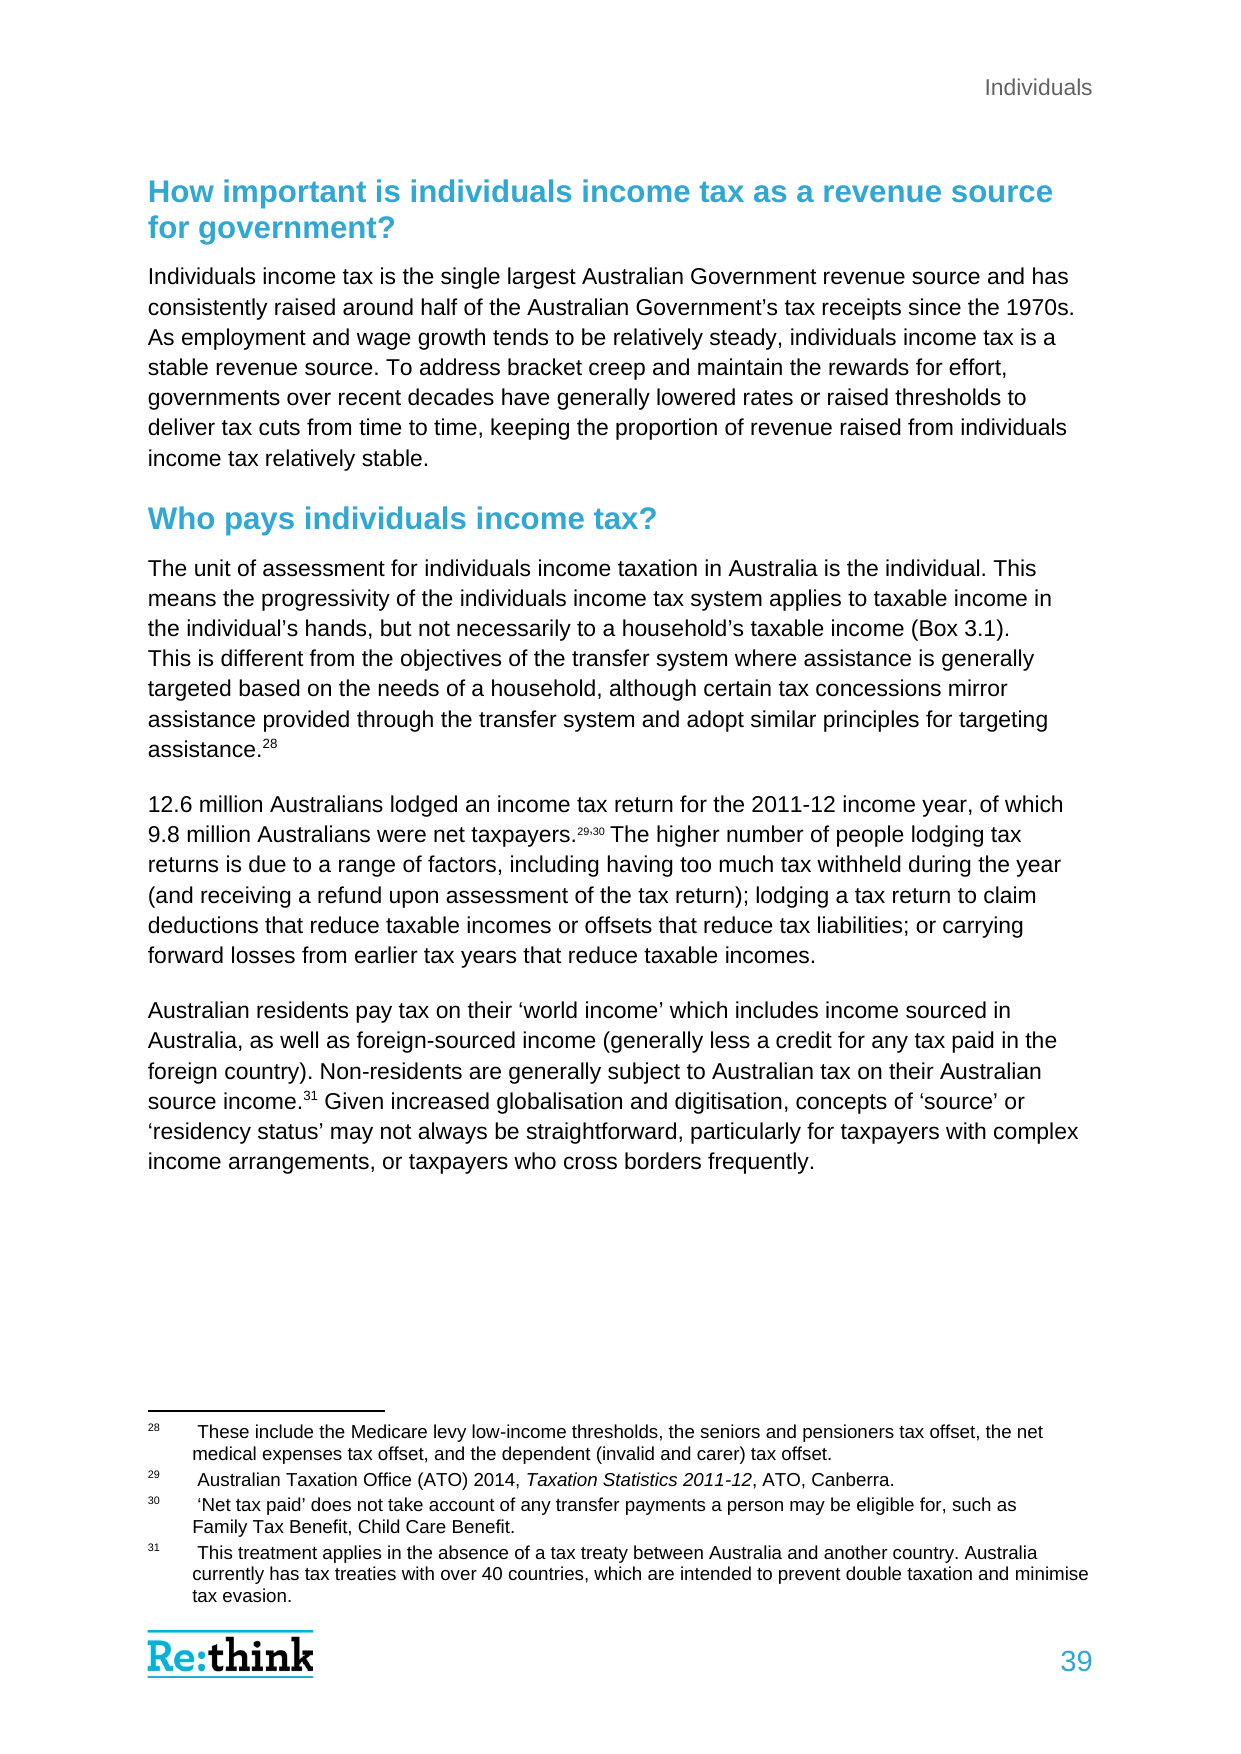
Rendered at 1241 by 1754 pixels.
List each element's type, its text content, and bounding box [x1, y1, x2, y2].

picture [154, 1645, 165, 1655]
text Individuals income tax is the single largest Australian Government revenue source and has consistently raised around half of the Australian Government’s tax receipts since the 1970s. As employment and wage growth tends to be relatively steady, individuals income tax is a stable revenue source. To address bracket creep and maintain the rewards for effort, governments over recent decades have generally lowered rates or raised thresholds to deliver tax cuts from time to time, keeping the proportion of revenue raised from individuals income tax relatively stable. [148, 263, 1092, 471]
text The unit of assessment for individuals income taxation in Australia is the individual. This means the progressivity of the individuals income tax system applies to taxable income in the individual’s hands, but not necessarily to a household’s taxable income (Box 3.1). This is different from the objectives of the transfer system where assistance is generally targeted based on the needs of a household, although certain tax concessions mirror assistance provided through the transfer system and adopt similar principles for targeting assistance. [148, 554, 1092, 762]
subtitle How important is individuals income tax as a revenue source for government? [148, 173, 1092, 244]
subtitle Who pays individuals income tax? [148, 500, 1092, 536]
text Australian residents pay tax on their ‘world income’ which includes income sourced in Australia, as well as foreign-sourced income (generally less a credit for any tax paid in the foreign country). Non-residents are generally subject to Australian tax on their Australian source income. Given increased globalisation and digitisation, concepts of ‘source’ or ‘residency status’ may not always be straightforward, particularly for taxpayers with complex income arrangements, or taxpayers who cross borders frequently. [148, 997, 1092, 1174]
picture [147, 1630, 313, 1676]
text 12.6 million Australians lodged an income tax return for the 2011-12 income year, of which 9.8 million Australians were net taxpayers., The higher number of people lodging tax returns is due to a range of factors, including having too much tax withheld during the year (and receiving a refund upon assessment of the tax return); lodging a tax return to claim deductions that reduce taxable incomes or offsets that reduce tax liabilities; or carrying forward losses from earlier tax years that reduce taxable incomes. [148, 791, 1092, 968]
